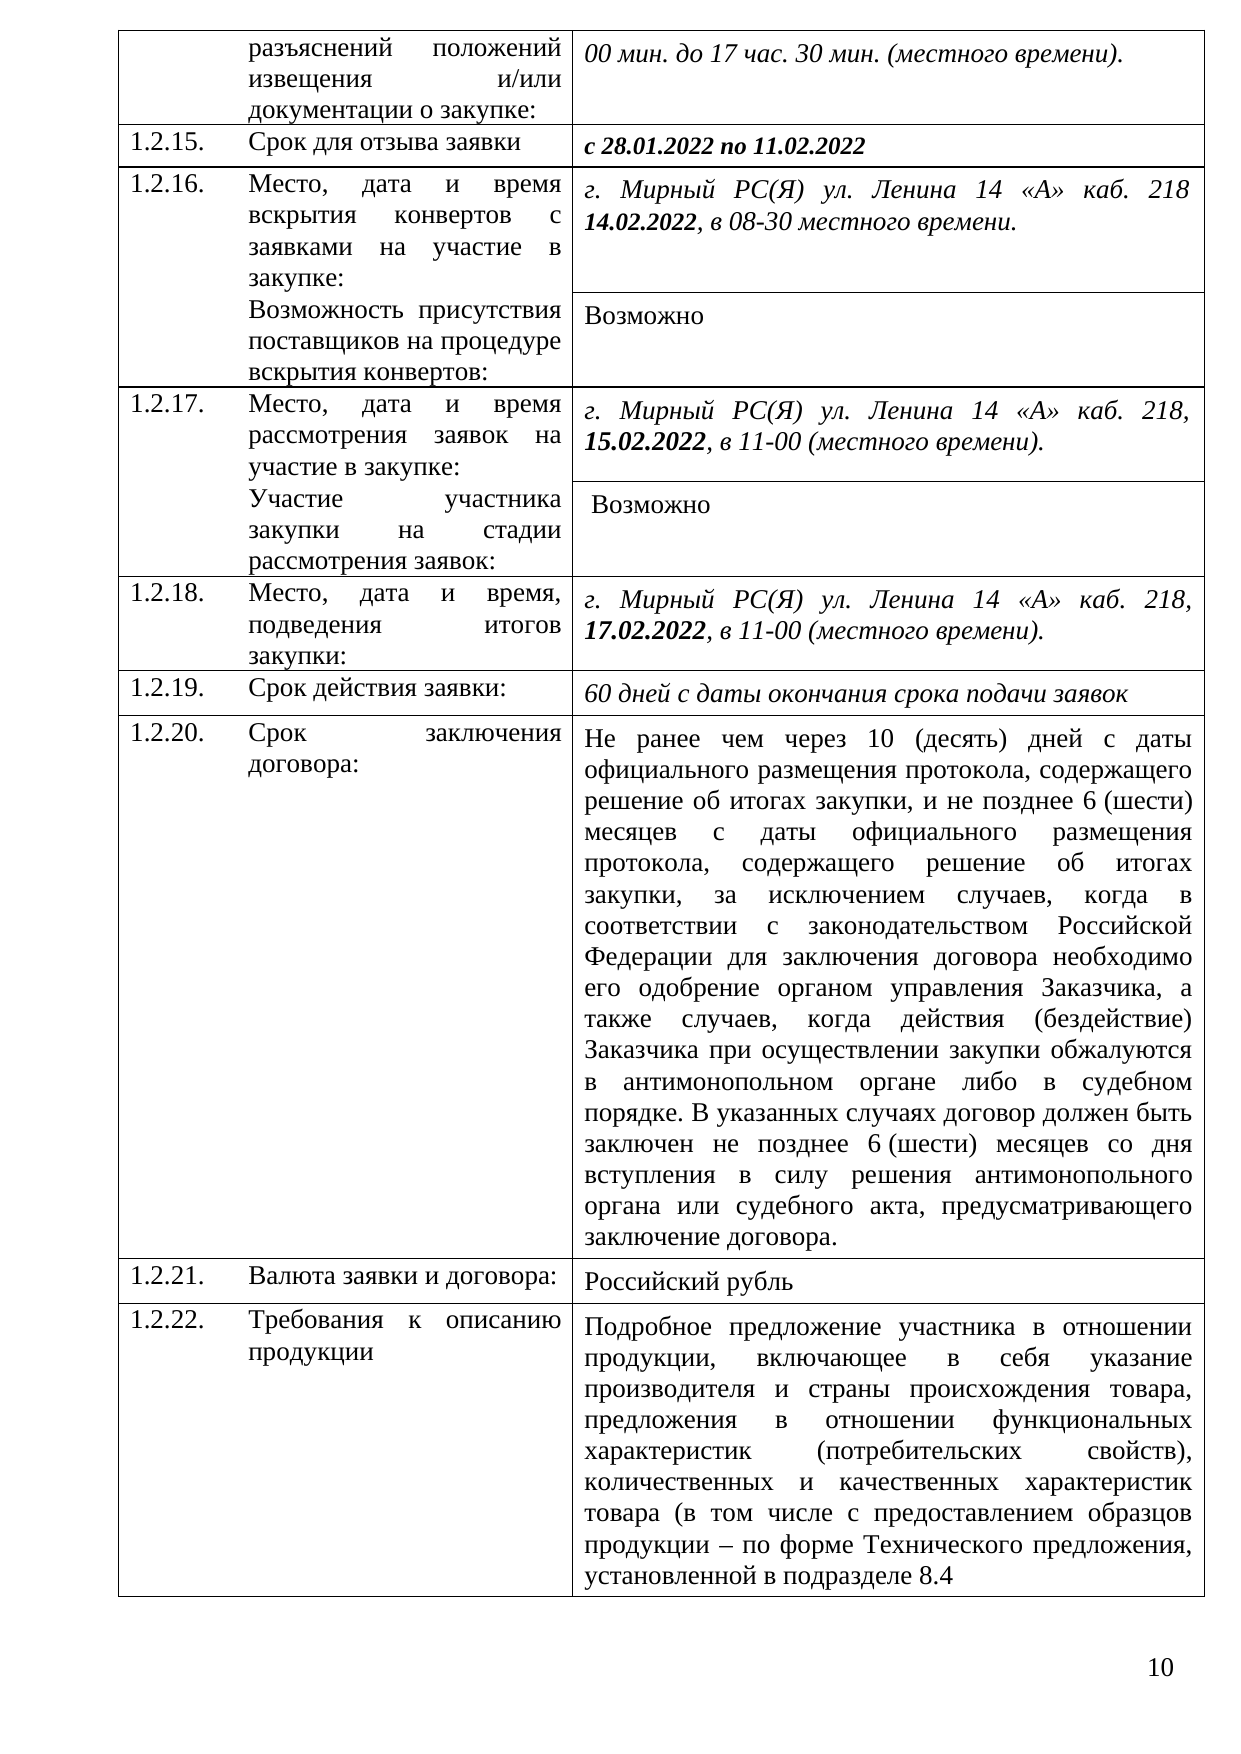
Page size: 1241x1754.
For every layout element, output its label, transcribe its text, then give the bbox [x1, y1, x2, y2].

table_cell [119, 31, 572, 124]
table_cell Валюта заявки и договора: [119, 1259, 572, 1302]
table_cell Возможность присутствия поставщиков на процедуре вскрытия конвертов: [119, 292, 572, 386]
table_cell Возможно [573, 293, 1204, 386]
table_cell 60 дней с даты окончания срока подачи заявок [573, 671, 1204, 715]
table_cell г. Мирный РС(Я) ул. Ленина 14 «А» каб. 218, 15.02.2022, в 11-00 (местного времени). [573, 388, 1204, 481]
table_cell Участие участника закупки на стадии рассмотрения заявок: [119, 481, 572, 576]
table_cell г. Мирный РС(Я) ул. Ленина 14 «А» каб. 218, 17.02.2022, в 11-00 (местного времени). [573, 577, 1204, 670]
table_cell Место, дата и время, подведения итогов закупки: [119, 577, 572, 670]
table_cell Подробное предложение участника в отношении продукции, включающее в себя указание производителя и страны происхождения товара, предложения в отношении функциональных характеристик (потребительских свойств), количественных и качественных характеристик товара (в том числе с предоставлением образцов продукции – по форме Технического предложения, установленной в подразделе 8.4 [573, 1304, 1204, 1596]
table_cell Срок заключения договора: [119, 716, 572, 1258]
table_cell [573, 31, 1204, 124]
table_cell Возможно [573, 482, 1204, 576]
table_cell Российский рубль [573, 1259, 1204, 1302]
table_cell Срок действия заявки: [119, 671, 572, 715]
table_cell г. Мирный РС(Я) ул. Ленина 14 «А» каб. 218 14.02.2022, в 08-30 местного времени. [573, 168, 1204, 292]
table_cell Не ранее чем через 10 (десять) дней с даты официального размещения протокола, содержащего решение об итогах закупки, и не позднее 6 (шести) месяцев с даты официального размещения протокола, содержащего решение об итогах закупки, за исключением случаев, когда в соответствии с законодательством Российской Федерации для заключения договора необходимо его одобрение органом управления Заказчика, а также случаев, когда действия (бездействие) Заказчика при осуществлении закупки обжалуются в антимонопольном органе либо в судебном порядке. В указанных случаях договор должен быть заключен не позднее 6 (шести) месяцев со дня вступления в силу решения антимонопольного органа или судебного акта, предусматривающего заключение договора. [573, 716, 1204, 1258]
table_cell Место, дата и время рассмотрения заявок на участие в закупке: [119, 388, 572, 481]
table_cell Требования к описанию продукции [119, 1304, 572, 1596]
table_cell с 28.01.2022 по 11.02.2022 [573, 125, 1204, 166]
table_cell Место, дата и время вскрытия конвертов с заявками на участие в закупке: [119, 168, 572, 292]
table_cell Срок для отзыва заявки [119, 125, 572, 166]
